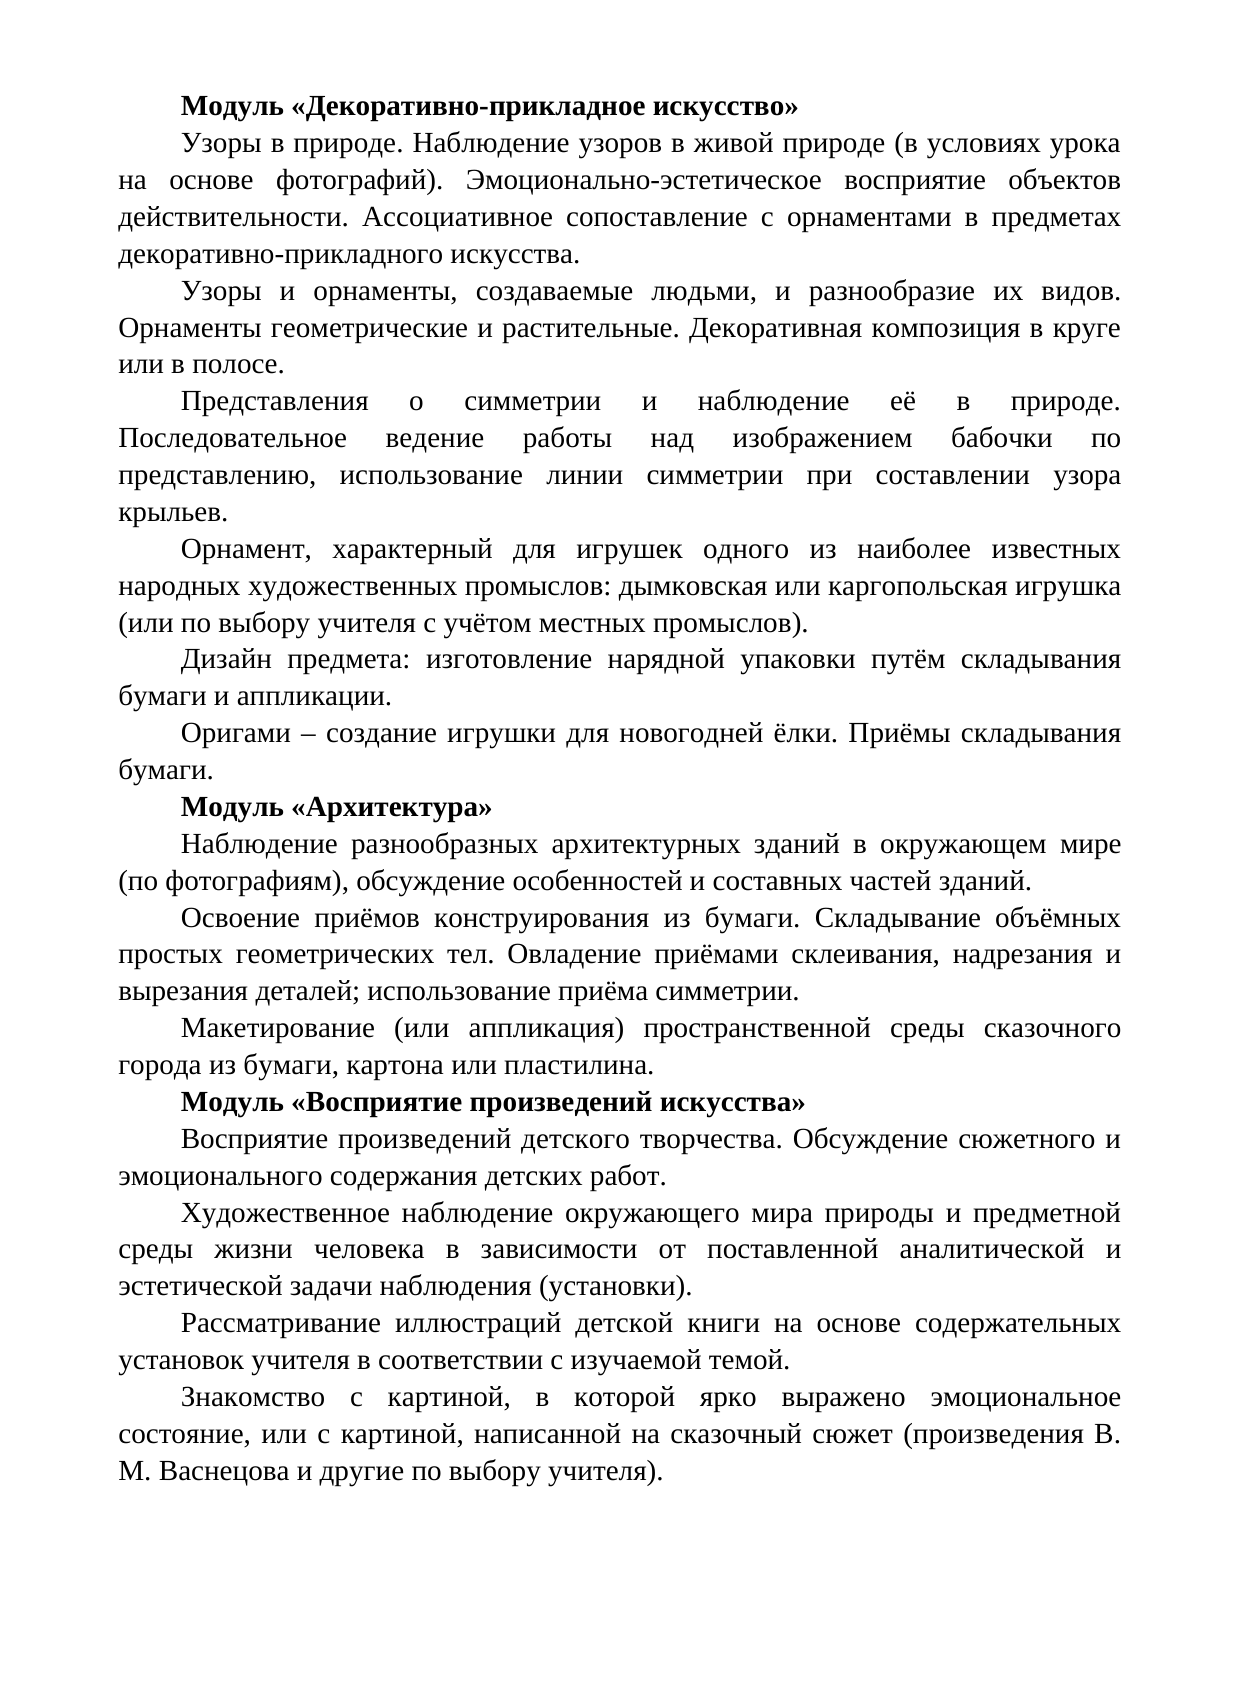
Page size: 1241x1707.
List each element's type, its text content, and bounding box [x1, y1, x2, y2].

text Оригами – создание игрушки для новогодней ёлки. Приёмы складывания бумаги. [118, 715, 1122, 786]
text Модуль «Восприятие произведений искусства» [118, 1084, 1122, 1118]
text Рассматривание иллюстраций детской книги на основе содержательных установок учителя в соответствии с изучаемой темой. [118, 1305, 1122, 1376]
text Узоры и орнаменты, создаваемые людьми, и разнообразие их видов. Орнаменты геометрические и растительные. Декоративная композиция в круге или в полосе. [118, 273, 1122, 380]
text Орнамент, характерный для игрушек одного из наиболее известных народных художественных промыслов: дымковская или каргопольская игрушка (или по выбору учителя с учётом местных промыслов). [118, 531, 1122, 638]
text Представления о симметрии и наблюдение её в природе. Последовательное ведение работы над изображением бабочки по представлению, использование линии симметрии при составлении узора крыльев. [118, 383, 1122, 528]
text Модуль «Архитектура» [118, 789, 1122, 823]
text Макетирование (или аппликация) пространственной среды сказочного города из бумаги, картона или пластилина. [118, 1010, 1122, 1081]
text Восприятие произведений детского творчества. Обсуждение сюжетного и эмоционального содержания детских работ. [118, 1121, 1122, 1191]
text Художественное наблюдение окружающего мира природы и предметной среды жизни человека в зависимости от поставленной аналитической и эстетической задачи наблюдения (установки). [118, 1195, 1122, 1302]
text Знакомство с картиной, в которой ярко выражено эмоциональное состояние, или с картиной, написанной на сказочный сюжет (произведения В. М. Васнецова и другие по выбору учителя). [118, 1379, 1122, 1486]
text Освоение приёмов конструирования из бумаги. Складывание объёмных простых геометрических тел. Овладение приёмами склеивания, надрезания и вырезания деталей; использование приёма симметрии. [118, 900, 1122, 1007]
text Наблюдение разнообразных архитектурных зданий в окружающем мире (по фотографиям), обсуждение особенностей и составных частей зданий. [118, 826, 1122, 896]
text Дизайн предмета: изготовление нарядной упаковки путём складывания бумаги и аппликации. [118, 642, 1122, 712]
text Модуль «Декоративно-прикладное искусство» [118, 88, 1122, 122]
text Узоры в природе. Наблюдение узоров в живой природе (в условиях урока на основе фотографий). Эмоционально-эстетическое восприятие объектов действительности. Ассоциативное сопоставление с орнаментами в предметах декоративно-прикладного искусства. [118, 125, 1122, 269]
